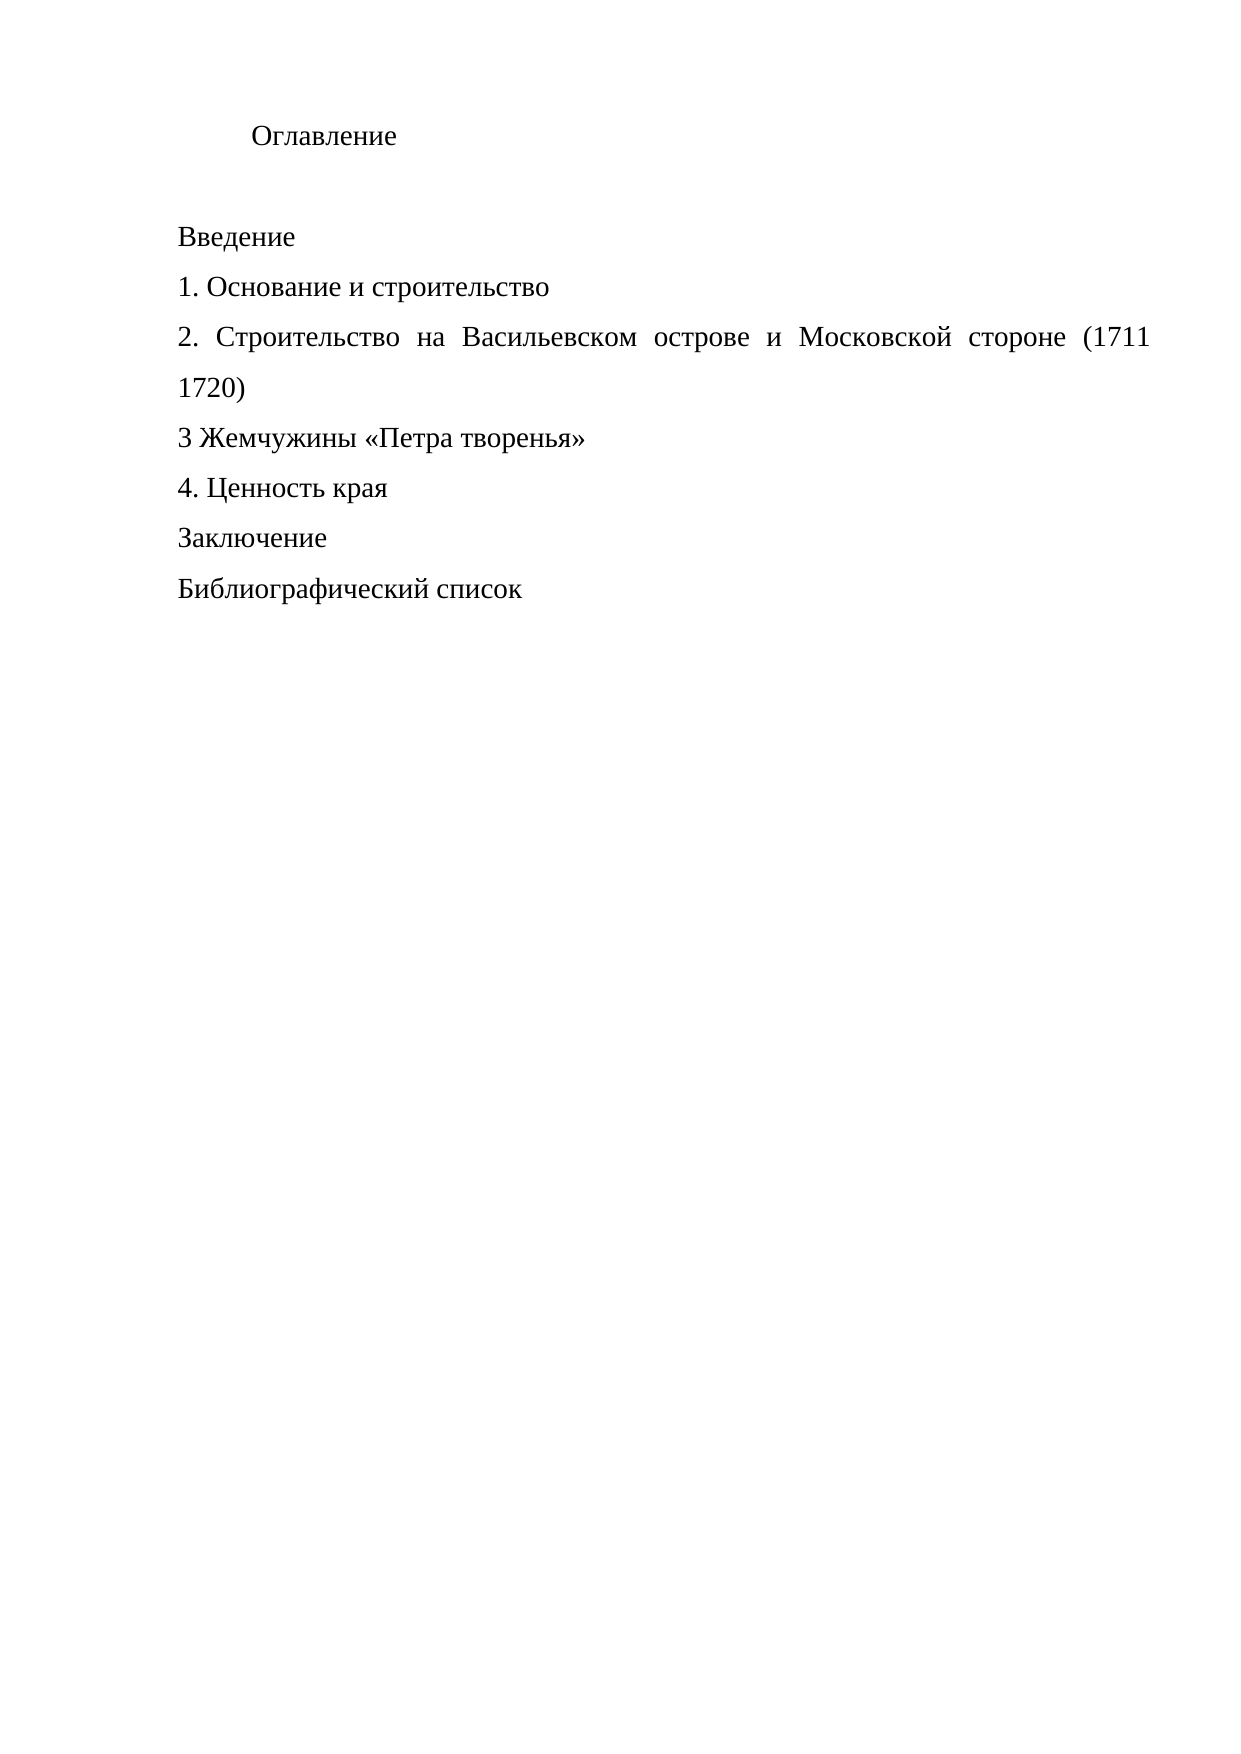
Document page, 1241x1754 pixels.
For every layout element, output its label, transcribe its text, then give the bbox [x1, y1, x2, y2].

text 1. Основание и строительство [177, 269, 1152, 303]
text Заключение [177, 521, 1152, 554]
text 4. Ценность края [177, 470, 1152, 504]
text Библиографический список [177, 571, 1152, 604]
text 2. Строительство на Васильевском острове и Московской стороне (1711 1720) [177, 319, 1152, 403]
text Введение [177, 219, 1152, 252]
text 3 Жемчужины «Петра творенья» [177, 420, 1152, 453]
text Оглавление [177, 118, 1152, 152]
